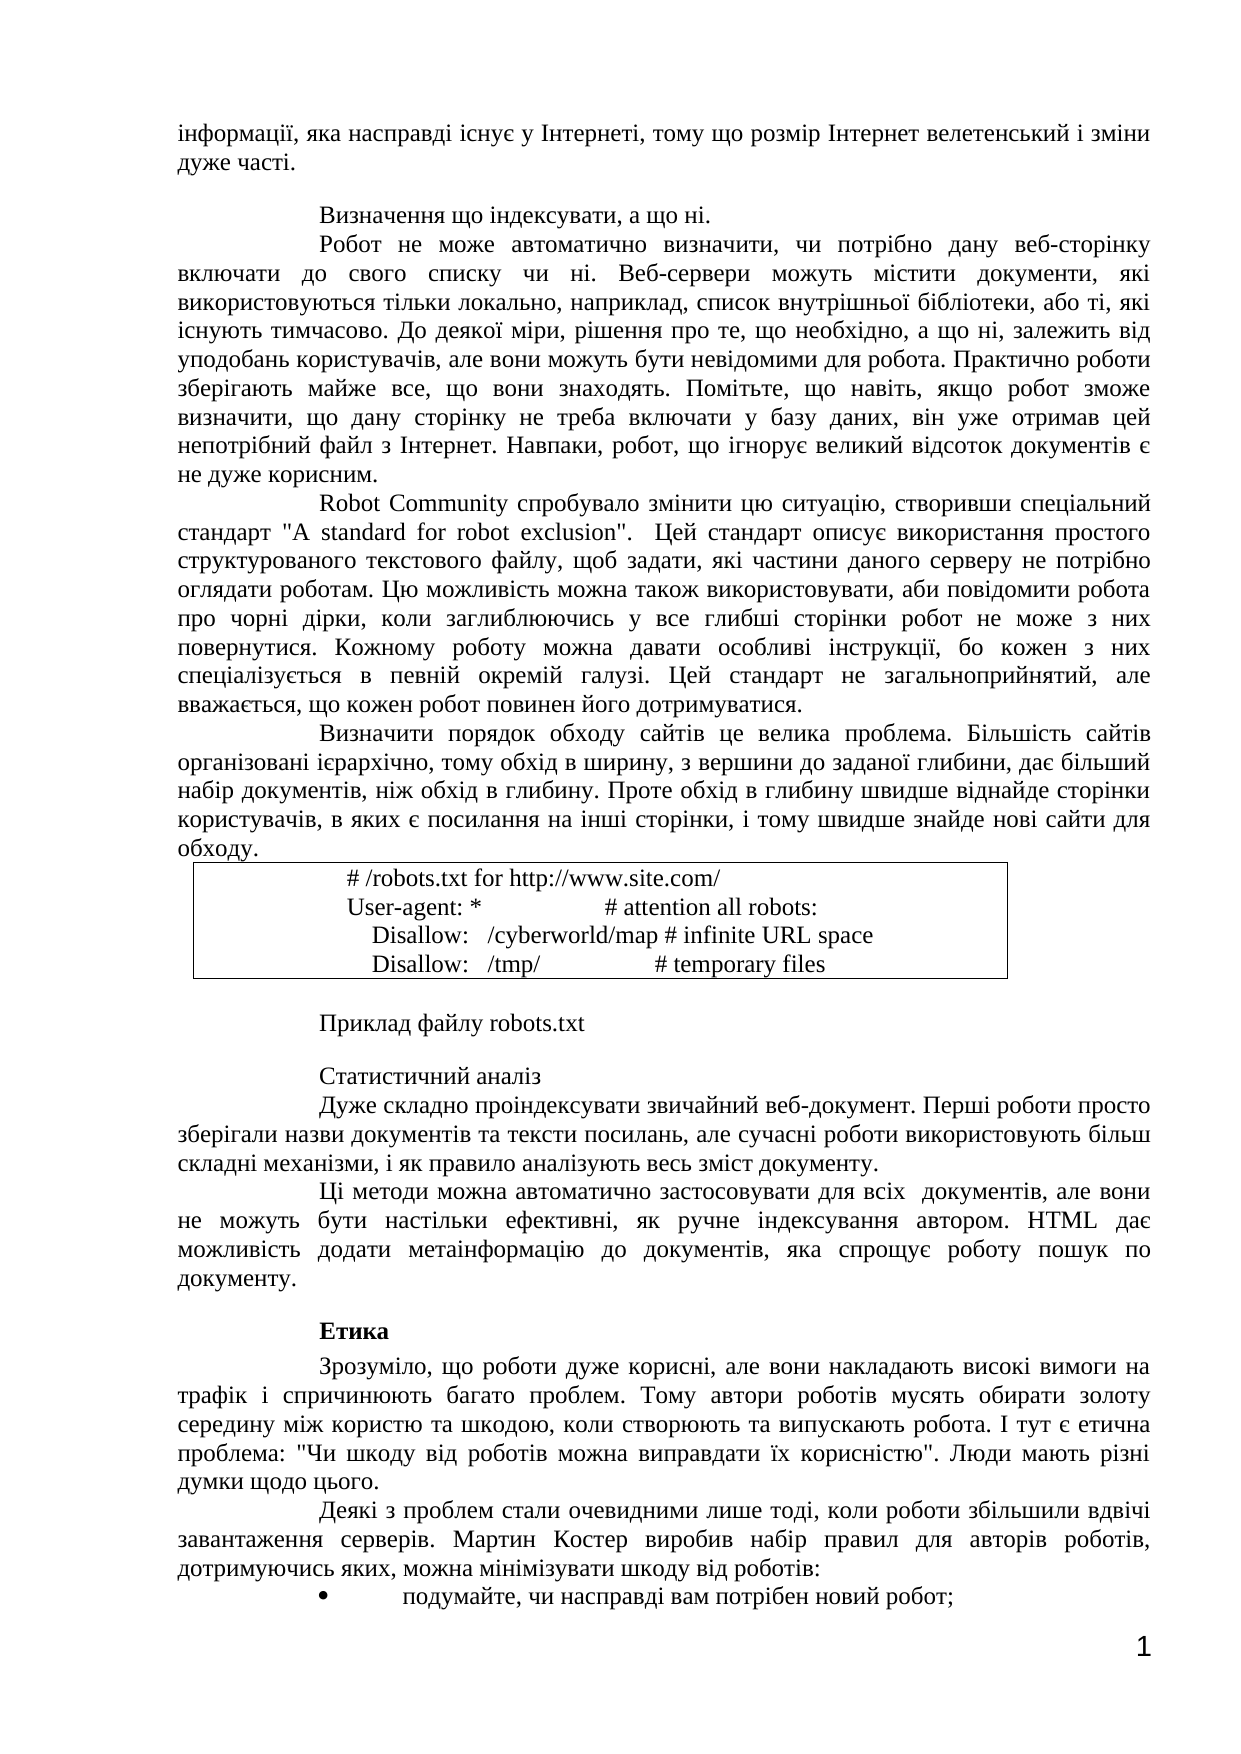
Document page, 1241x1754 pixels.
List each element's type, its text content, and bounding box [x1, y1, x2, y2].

text Робот не може автоматично визначити, чи потрібно дану веб-сторінку включати до свого списку чи ні. Веб-сервери можуть містити документи, які використовуються тільки локально, наприклад, список внутрішньої бібліотеки, або ті, які існують тимчасово. До деякої міри, рішення про те, що необхідно, а що ні, залежить від уподобань користувачів, але вони можуть бути невідомими для робота. Практично роботи зберігають майже все, що вони знаходять. Помітьте, що навіть, якщо робот зможе визначити, що дану сторінку не треба включати у базу даних, він уже отримав цей непотрібний файл з Інтернет. Навпаки, робот, що ігнорує великий відсоток документів є не дуже корисним. [177, 229, 1152, 488]
table_header # /robots.txt for http://www.site.com/ User-agent: * # attention all robots: Disallow: /cyberworld/map # infinite URL space Disallow: /tmp/ # temporary files [194, 863, 1007, 978]
text Ці методи можна автоматично застосовувати для всіх документів, але вони не можуть бути настільки ефективні, як ручне індексування автором. HTML дає можливість додати метаінформацію до документів, яка спрощує роботу пошук по документу. [177, 1176, 1152, 1291]
text Robot Community спробувало змінити цю ситуацію, створивши спеціальний стандарт "A standard for robot exclusion". Цей стандарт описує використання простого структурованого текстового файлу, щоб задати, які частини даного серверу не потрібно оглядати роботам. Цю можливість можна також використовувати, аби повідомити робота про чорні дірки, коли заглиблюючись у все глибші сторінки робот не може з них повернутися. Кожному роботу можна давати особливі інструкції, бо кожен з них спеціалізується в певній окремій галузі. Цей стандарт не загальноприйнятий, але вважається, що кожен робот повинен його дотримуватися. [177, 488, 1152, 718]
subtitle Етика [177, 1316, 1152, 1345]
list подумайте, чи насправді вам потрібен новий робот; [177, 1581, 1152, 1610]
text Приклад файлу robots.txt [177, 1008, 1152, 1036]
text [177, 118, 1152, 176]
text Зрозуміло, що роботи дуже корисні, але вони накладають високі вимоги на трафік і спричинюють багато проблем. Тому автори роботів мусять обирати золоту середину між користю та шкодою, коли створюють та випускають робота. І тут є етична проблема: "Чи шкоду від роботів можна виправдати їх корисністю". Люди мають різні думки щодо цього. [177, 1351, 1152, 1495]
text Визначити порядок обходу сайтів це велика проблема. Більшість сайтів організовані ієрархічно, тому обхід в ширину, з вершини до заданої глибини, дає більший набір документів, ніж обхід в глибину. Проте обхід в глибину швидше віднайде сторінки користувачів, в яких є посилання на інші сторінки, і тому швидше знайде нові сайти для обходу. [177, 718, 1152, 862]
text Деякі з проблем стали очевидними лише тоді, коли роботи збільшили вдвічі завантаження серверів. Мартин Костер виробив набір правил для авторів роботів, дотримуючись яких, можна мінімізувати шкоду від роботів: [177, 1495, 1152, 1581]
text Дуже складно проіндексувати звичайний веб-документ. Перші роботи просто зберігали назви документів та тексти посилань, але сучасні роботи використовують більш складні механізми, і як правило аналізують весь зміст документу. [177, 1090, 1152, 1176]
subtitle Визначення що індексувати, а що ні. [177, 201, 1152, 229]
subtitle Статистичний аналіз [177, 1061, 1152, 1090]
